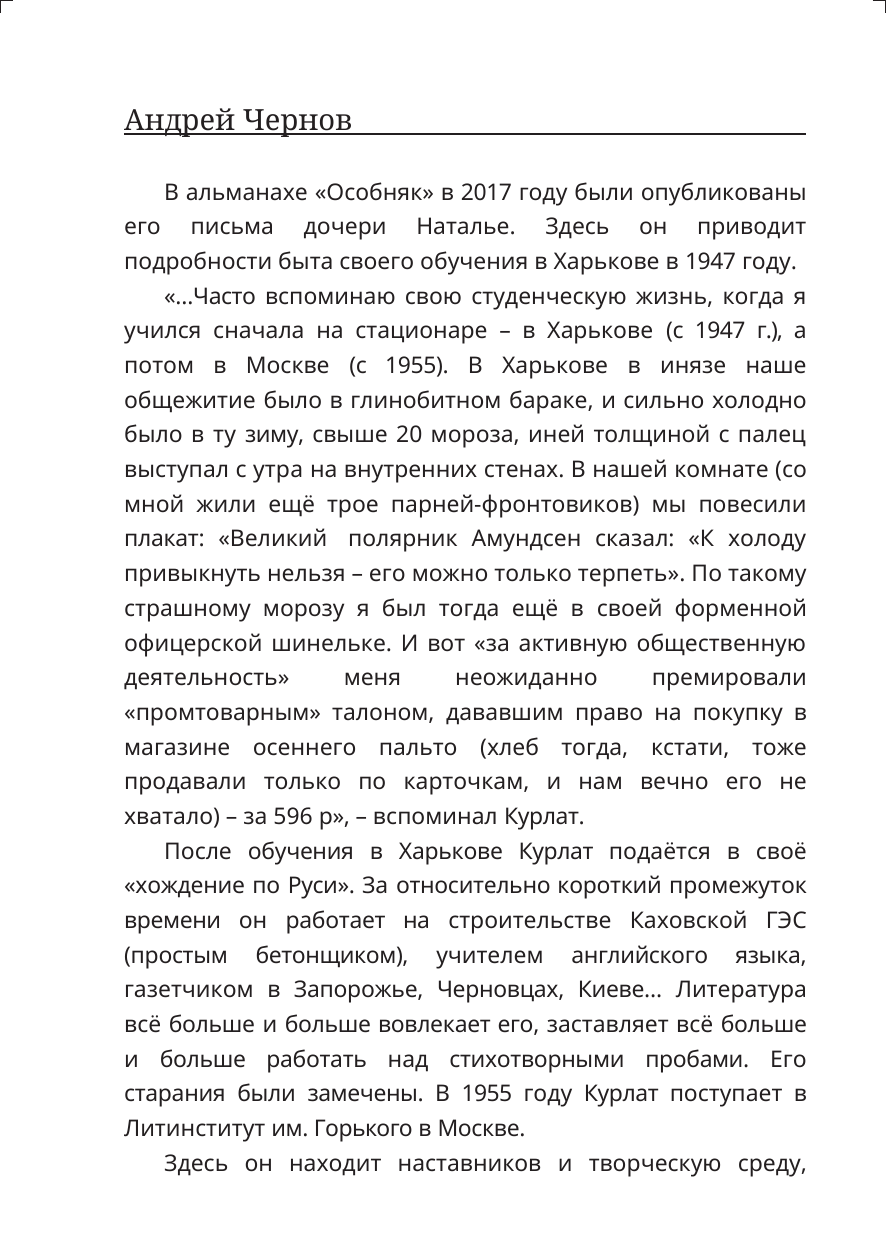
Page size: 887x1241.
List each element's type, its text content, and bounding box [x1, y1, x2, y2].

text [124, 1147, 807, 1178]
text «…Часто вспоминаю свою студенческую жизнь, когда я учился сначала на стационаре – в Харькове (с 1947 г.), а потом в Москве (с 1955). В Харькове в инязе наше общежитие было в глинобитном бараке, и сильно холодно было в ту зиму, свыше 20 мороза, иней толщиной с палец выступал с утра на внутренних стенах. В нашей комнате (со мной жили ещё трое парней-фронтовиков) мы повесили плакат: «Великий полярник Амундсен сказал: «К холоду привыкнуть нельзя – его можно только терпеть». По такому страшному морозу я был тогда ещё в своей форменной офицерской шинельке. И вот «за активную общественную деятельность» меня неожиданно премировали «промтоварным» талоном, дававшим право на покупку в магазине осеннего пальто (хлеб тогда, кстати, тоже продавали только по карточкам, и нам вечно его не хватало) – за 596 р», – вспоминал Курлат. [124, 279, 807, 831]
subtitle Андрей Чернов [124, 99, 820, 139]
text После обучения в Харькове Курлат подаётся в своё «хождение по Руси». За относительно короткий промежуток времени он работает на строительстве Каховской ГЭС (простым бетонщиком), учителем английского языка, газетчиком в Запорожье, Черновцах, Киеве… Литература всё больше и больше вовлекает его, заставляет всё больше и больше работать над стихотворными пробами. Его старания были замечены. В 1955 году Курлат поступает в Литинститут им. Горького в Москве. [124, 834, 807, 1143]
text В альманахе «Особняк» в 2017 году были опубликованы его письма дочери Наталье. Здесь он приводит подробности быта своего обучения в Харькове в 1947 году. [124, 176, 807, 276]
